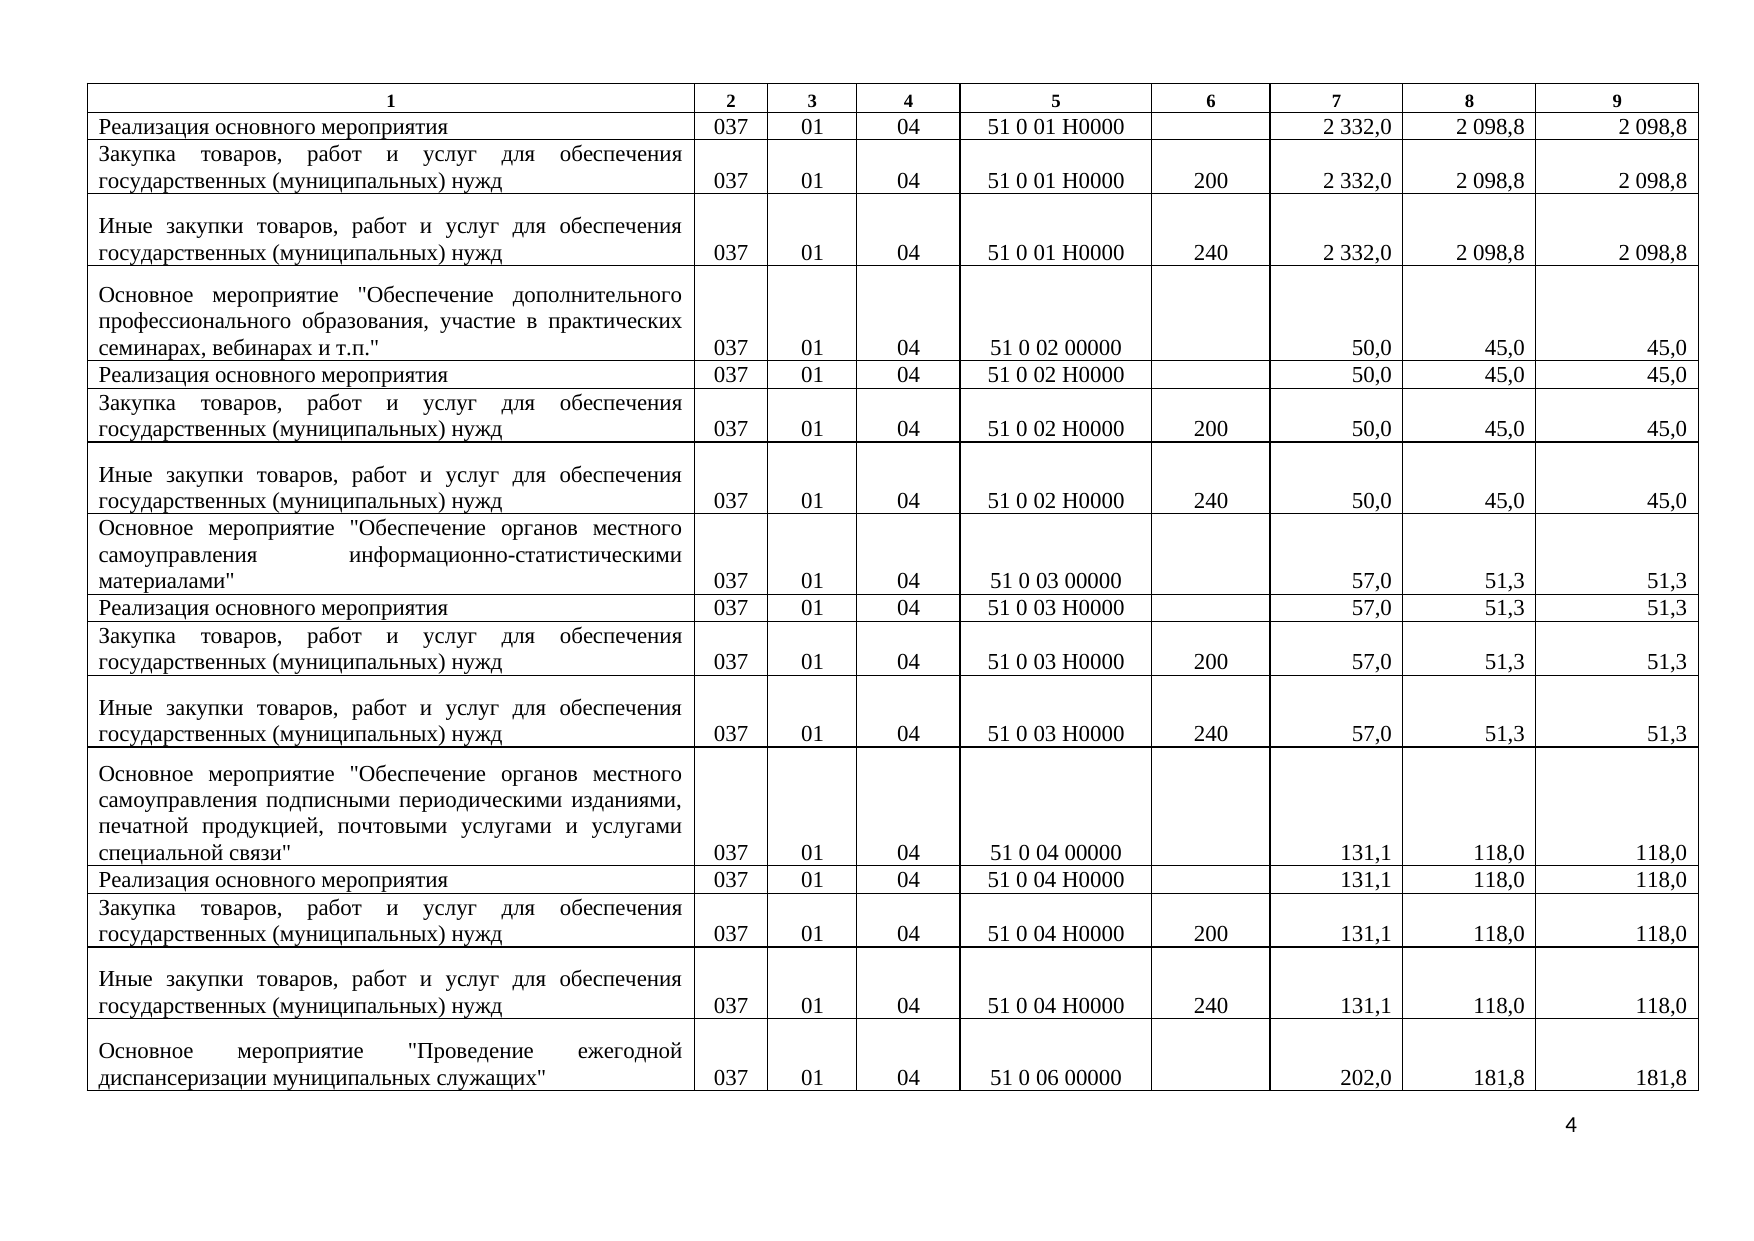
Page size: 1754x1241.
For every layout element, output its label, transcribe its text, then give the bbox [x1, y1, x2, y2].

table_cell 51 0 03 Н0000 [961, 676, 1151, 746]
table_cell 01 [768, 266, 856, 360]
table_cell 118,0 [1536, 894, 1698, 946]
table_cell 01 [768, 894, 856, 946]
table_cell 037 [695, 266, 767, 360]
table_cell 2 098,8 [1403, 113, 1535, 139]
table_cell 200 [1152, 894, 1269, 946]
table_cell 51,3 [1536, 676, 1698, 746]
table_cell 57,0 [1271, 676, 1402, 746]
table_cell 2 098,8 [1403, 140, 1535, 193]
table_cell 50,0 [1271, 389, 1402, 441]
table_cell 45,0 [1403, 361, 1535, 388]
table_cell 240 [1152, 676, 1269, 746]
table_cell 202,0 [1271, 1019, 1402, 1090]
table_cell Закупка товаров, работ и услуг для обеспечения государственных (муниципальных) нужд [88, 389, 694, 441]
table_cell 51 0 04 00000 [961, 748, 1151, 865]
table_cell 45,0 [1536, 361, 1698, 388]
table_cell 51 0 04 Н0000 [961, 894, 1151, 946]
table_cell 04 [857, 514, 959, 593]
table_cell 037 [695, 113, 767, 139]
table_cell 118,0 [1536, 948, 1698, 1018]
table_header 6 [1152, 84, 1269, 112]
table_cell 04 [857, 389, 959, 441]
table_cell Закупка товаров, работ и услуг для обеспечения государственных (муниципальных) нужд [88, 140, 694, 193]
table_cell 131,1 [1271, 748, 1402, 865]
table_cell 51 0 01 Н0000 [961, 194, 1151, 265]
table_cell 01 [768, 194, 856, 265]
table_cell 01 [768, 748, 856, 865]
table_cell 2 332,0 [1271, 140, 1402, 193]
table_cell 2 098,8 [1536, 113, 1698, 139]
table_cell 45,0 [1536, 266, 1698, 360]
table_header 5 [961, 84, 1151, 112]
table_header 7 [1271, 84, 1402, 112]
table_cell Основное мероприятие "Обеспечение органов местного самоуправления информационно-статистическими материалами" [88, 514, 694, 593]
table_cell 51 0 03 Н0000 [961, 595, 1151, 621]
table_cell 037 [695, 866, 767, 893]
table_cell 04 [857, 866, 959, 893]
table_cell 45,0 [1403, 266, 1535, 360]
table_cell 2 098,8 [1403, 194, 1535, 265]
table_cell 240 [1152, 194, 1269, 265]
table_cell 037 [695, 361, 767, 388]
table_cell 04 [857, 266, 959, 360]
table_cell 51 0 02 Н0000 [961, 389, 1151, 441]
table_cell 45,0 [1403, 389, 1535, 441]
table_header 1 [88, 84, 694, 112]
table_cell 50,0 [1271, 443, 1402, 513]
table_cell 118,0 [1536, 866, 1698, 893]
table_cell 118,0 [1536, 748, 1698, 865]
table_cell 01 [768, 113, 856, 139]
table_cell Реализация основного мероприятия [88, 866, 694, 893]
table_cell 45,0 [1536, 389, 1698, 441]
table_cell 01 [768, 361, 856, 388]
table_cell 037 [695, 443, 767, 513]
table_cell 04 [857, 622, 959, 674]
table_cell 45,0 [1536, 443, 1698, 513]
table_cell 04 [857, 748, 959, 865]
table_cell Закупка товаров, работ и услуг для обеспечения государственных (муниципальных) нужд [88, 894, 694, 946]
table_cell Реализация основного мероприятия [88, 361, 694, 388]
table_cell 01 [768, 1019, 856, 1090]
table_cell Реализация основного мероприятия [88, 113, 694, 139]
table_cell 037 [695, 948, 767, 1018]
table_cell 01 [768, 595, 856, 621]
table_cell 04 [857, 1019, 959, 1090]
table_cell 04 [857, 113, 959, 139]
table_cell Иные закупки товаров, работ и услуг для обеспечения государственных (муниципальных) нужд [88, 194, 694, 265]
table_cell [1152, 361, 1269, 388]
table_cell 181,8 [1536, 1019, 1698, 1090]
table_cell Закупка товаров, работ и услуг для обеспечения государственных (муниципальных) нужд [88, 622, 694, 674]
table_cell 037 [695, 1019, 767, 1090]
table_cell [1152, 866, 1269, 893]
table_header 2 [695, 84, 767, 112]
table_cell [1152, 1019, 1269, 1090]
table_cell 51 0 06 00000 [961, 1019, 1151, 1090]
table_header 3 [768, 84, 856, 112]
table_cell 037 [695, 194, 767, 265]
table_cell 57,0 [1271, 622, 1402, 674]
table_cell 200 [1152, 389, 1269, 441]
table_cell 037 [695, 622, 767, 674]
table_cell 04 [857, 140, 959, 193]
table_cell 57,0 [1271, 595, 1402, 621]
table_cell 50,0 [1271, 361, 1402, 388]
table_header 9 [1536, 84, 1698, 112]
table_cell Иные закупки товаров, работ и услуг для обеспечения государственных (муниципальных) нужд [88, 676, 694, 746]
table_cell 181,8 [1403, 1019, 1535, 1090]
table_cell 51,3 [1403, 676, 1535, 746]
table_cell 01 [768, 866, 856, 893]
table_cell 037 [695, 595, 767, 621]
table_cell 51 0 02 00000 [961, 266, 1151, 360]
table_cell 2 098,8 [1536, 194, 1698, 265]
table_cell 037 [695, 389, 767, 441]
table_cell 51 0 02 Н0000 [961, 361, 1151, 388]
table_cell 51 0 03 Н0000 [961, 622, 1151, 674]
table_cell 118,0 [1403, 866, 1535, 893]
table_cell 51 0 04 Н0000 [961, 866, 1151, 893]
table_cell 04 [857, 894, 959, 946]
table_cell 01 [768, 140, 856, 193]
table_cell 04 [857, 595, 959, 621]
table_cell 04 [857, 676, 959, 746]
table_cell 51,3 [1536, 514, 1698, 593]
table_cell 50,0 [1271, 266, 1402, 360]
table_cell Иные закупки товаров, работ и услуг для обеспечения государственных (муниципальных) нужд [88, 948, 694, 1018]
table_cell 51 0 01 Н0000 [961, 140, 1151, 193]
table_cell 51,3 [1403, 622, 1535, 674]
table_cell 131,1 [1271, 894, 1402, 946]
table_cell 51,3 [1536, 595, 1698, 621]
table_cell [1152, 595, 1269, 621]
table_cell 04 [857, 361, 959, 388]
table_cell 51 0 03 00000 [961, 514, 1151, 593]
table_cell 45,0 [1403, 443, 1535, 513]
table_cell 04 [857, 194, 959, 265]
table_cell 131,1 [1271, 866, 1402, 893]
table_cell 037 [695, 894, 767, 946]
table_cell 01 [768, 676, 856, 746]
table_cell [1152, 113, 1269, 139]
table_cell 51 0 02 Н0000 [961, 443, 1151, 513]
table_cell [1152, 266, 1269, 360]
table_cell 118,0 [1403, 948, 1535, 1018]
table_cell 037 [695, 514, 767, 593]
table_cell 51 0 04 Н0000 [961, 948, 1151, 1018]
table_cell 240 [1152, 443, 1269, 513]
table_cell 01 [768, 948, 856, 1018]
table_header 8 [1403, 84, 1535, 112]
table_cell 01 [768, 622, 856, 674]
table_cell 118,0 [1403, 748, 1535, 865]
table_cell 131,1 [1271, 948, 1402, 1018]
table_cell 01 [768, 389, 856, 441]
table_cell 2 332,0 [1271, 113, 1402, 139]
table_cell 51,3 [1403, 514, 1535, 593]
table_cell [1152, 514, 1269, 593]
table_cell 01 [768, 443, 856, 513]
table_header 4 [857, 84, 959, 112]
table_cell 240 [1152, 948, 1269, 1018]
table_cell 118,0 [1403, 894, 1535, 946]
table_cell 2 098,8 [1536, 140, 1698, 193]
table_cell 037 [695, 140, 767, 193]
table_cell 51 0 01 Н0000 [961, 113, 1151, 139]
table_cell 04 [857, 443, 959, 513]
table_cell Реализация основного мероприятия [88, 595, 694, 621]
table_cell 01 [768, 514, 856, 593]
table_cell 51,3 [1403, 595, 1535, 621]
table_cell Иные закупки товаров, работ и услуг для обеспечения государственных (муниципальных) нужд [88, 443, 694, 513]
table_cell 51,3 [1536, 622, 1698, 674]
table_cell Основное мероприятие "Проведение ежегодной диспансеризации муниципальных служащих" [88, 1019, 694, 1090]
table_cell Основное мероприятие "Обеспечение органов местного самоуправления подписными периодическими изданиями, печатной продукцией, почтовыми услугами и услугами специальной связи" [88, 748, 694, 865]
table_cell 2 332,0 [1271, 194, 1402, 265]
table_cell Основное мероприятие "Обеспечение дополнительного профессионального образования, участие в практических семинарах, вебинарах и т.п." [88, 266, 694, 360]
table_cell 57,0 [1271, 514, 1402, 593]
table_cell 200 [1152, 622, 1269, 674]
table_cell 037 [695, 676, 767, 746]
table_cell 04 [857, 948, 959, 1018]
table_cell 200 [1152, 140, 1269, 193]
table_cell [1152, 748, 1269, 865]
table_cell 037 [695, 748, 767, 865]
